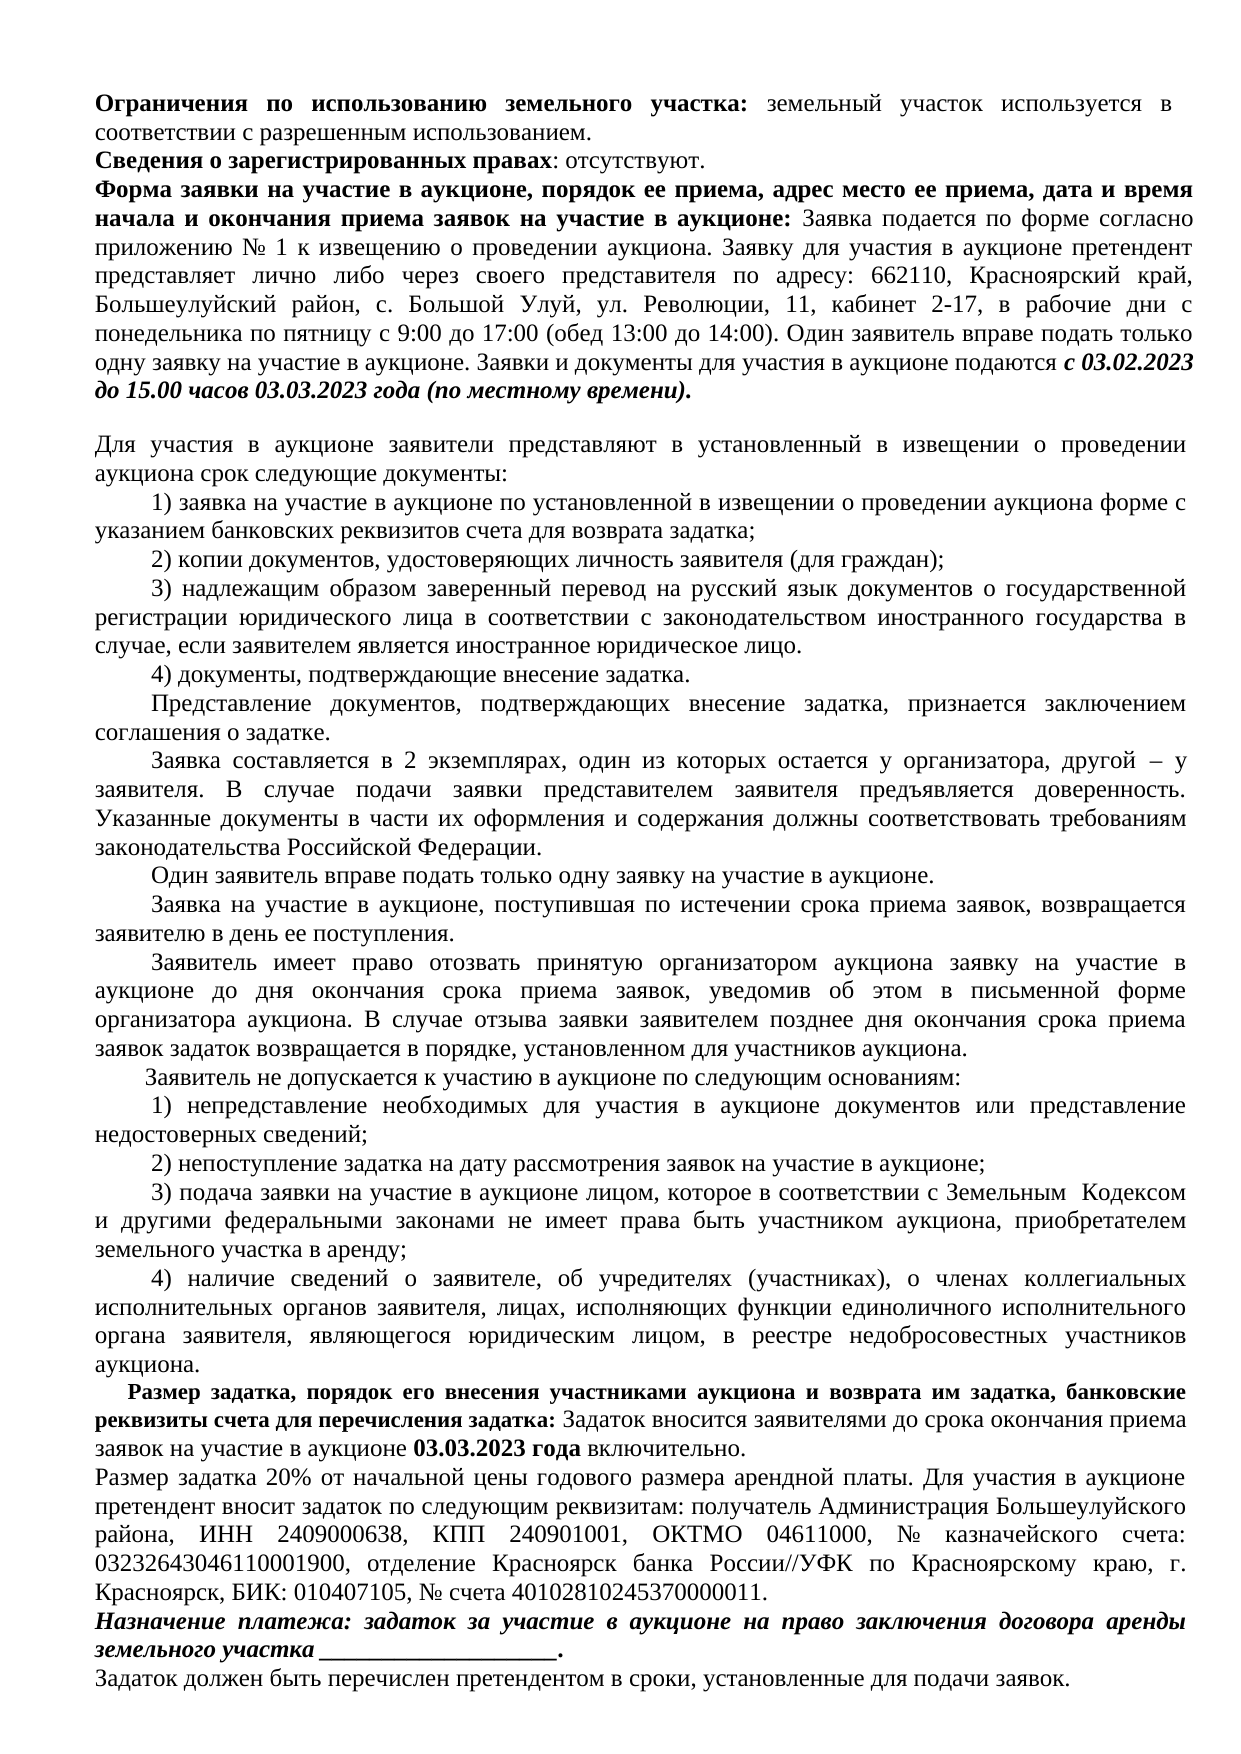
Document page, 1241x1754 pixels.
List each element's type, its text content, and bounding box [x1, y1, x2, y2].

text 2) копии документов, удостоверяющих личность заявителя (для граждан); [94, 544, 1187, 573]
text 1) заявка на участие в аукционе по установленной в извещении о проведении аукциона форме с указанием банковских реквизитов счета для возврата задатка; [94, 487, 1187, 544]
text Один заявитель вправе подать только одну заявку на участие в аукционе. [94, 860, 1187, 889]
text Заявка составляется в 2 экземплярах, один из которых остается у организатора, другой – у заявителя. В случае подачи заявки представителем заявителя предъявляется доверенность. Указанные документы в части их оформления и содержания должны соответствовать требованиям законодательства Российской Федерации. [94, 745, 1187, 860]
text Задаток должен быть перечислен претендентом в сроки, установленные для подачи заявок. [94, 1663, 1187, 1692]
text 3) подача заявки на участие в аукционе лицом, которое в соответствии с Земельным Кодексом и другими федеральными законами не имеет права быть участником аукциона, приобретателем земельного участка в аренду; [94, 1177, 1187, 1263]
text Заявка на участие в аукционе, поступившая по истечении срока приема заявок, возвращается заявителю в день ее поступления. [94, 889, 1187, 947]
text Представление документов, подтверждающих внесение задатка, признается заключением соглашения о задатке. [94, 688, 1187, 745]
text Размер задатка, порядок его внесения участниками аукциона и возврата им задатка, банковские реквизиты счета для перечисления задатка: Задаток вносится заявителями до срока окончания приема заявок на участие в аукционе 03.03.2023 года включительно. [94, 1378, 1187, 1462]
text Форма заявки на участие в аукционе, порядок ее приема, адрес место ее приема, дата и время начала и окончания приема заявок на участие в аукционе: Заявка подается по форме согласно приложению № 1 к извещению о проведении аукциона. Заявку для участия в аукционе претендент представляет лично либо через своего представителя по адресу: 662110, Красноярский край, Большеулуйский район, с. Большой Улуй, ул. Революции, 11, кабинет 2-17, в рабочие дни с понедельника по пятницу с 9:00 до 17:00 (обед 13:00 до 14:00). Один заявитель вправе подать только одну заявку на участие в аукционе. Заявки и документы для участия в аукционе подаются с 03.02.2023 до 15.00 часов 03.03.2023 года (по местному времени). [94, 174, 1194, 404]
text Ограничения по использованию земельного участка: земельный участок используется в соответствии с разрешенным использованием. [94, 88, 1172, 145]
text Заявитель не допускается к участию в аукционе по следующим основаниям: [94, 1062, 1187, 1091]
text Размер задатка 20% от начальной цены годового размера арендной платы. Для участия в аукционе претендент вносит задаток по следующим реквизитам: получатель Администрация Большеулуйского района, ИНН 2409000638, КПП 240901001, ОКТМО 04611000, № казначейского счета: 03232643046110001900, отделение Красноярск банка России//УФК по Красноярскому краю, г. Красноярск, БИК: 010407105, № счета 40102810245370000011. [94, 1462, 1187, 1606]
text 1) непредставление необходимых для участия в аукционе документов или представление недостоверных сведений; [94, 1091, 1187, 1148]
text Сведения о зарегистрированных правах: отсутствуют. [94, 145, 1202, 174]
text 3) надлежащим образом заверенный перевод на русский язык документов о государственной регистрации юридического лица в соответствии с законодательством иностранного государства в случае, если заявителем является иностранное юридическое лицо. [94, 573, 1187, 659]
text 4) наличие сведений о заявителе, об учредителях (участниках), о членах коллегиальных исполнительных органов заявителя, лицах, исполняющих функции единоличного исполнительного органа заявителя, являющегося юридическим лицом, в реестре недобросовестных участников аукциона. [94, 1263, 1187, 1378]
text 4) документы, подтверждающие внесение задатка. [94, 659, 1187, 688]
text Для участия в аукционе заявители представляют в установленный в извещении о проведении аукциона срок следующие документы: [94, 429, 1187, 487]
text Назначение платежа: задаток за участие в аукционе на право заключения договора аренды земельного участка ___________________. [94, 1606, 1187, 1663]
text 2) непоступление задатка на дату рассмотрения заявок на участие в аукционе; [94, 1148, 1187, 1177]
text Заявитель имеет право отозвать принятую организатором аукциона заявку на участие в аукционе до дня окончания срока приема заявок, уведомив об этом в письменной форме организатора аукциона. В случае отзыва заявки заявителем позднее дня окончания срока приема заявок задаток возвращается в порядке, установленном для участников аукциона. [94, 947, 1187, 1062]
